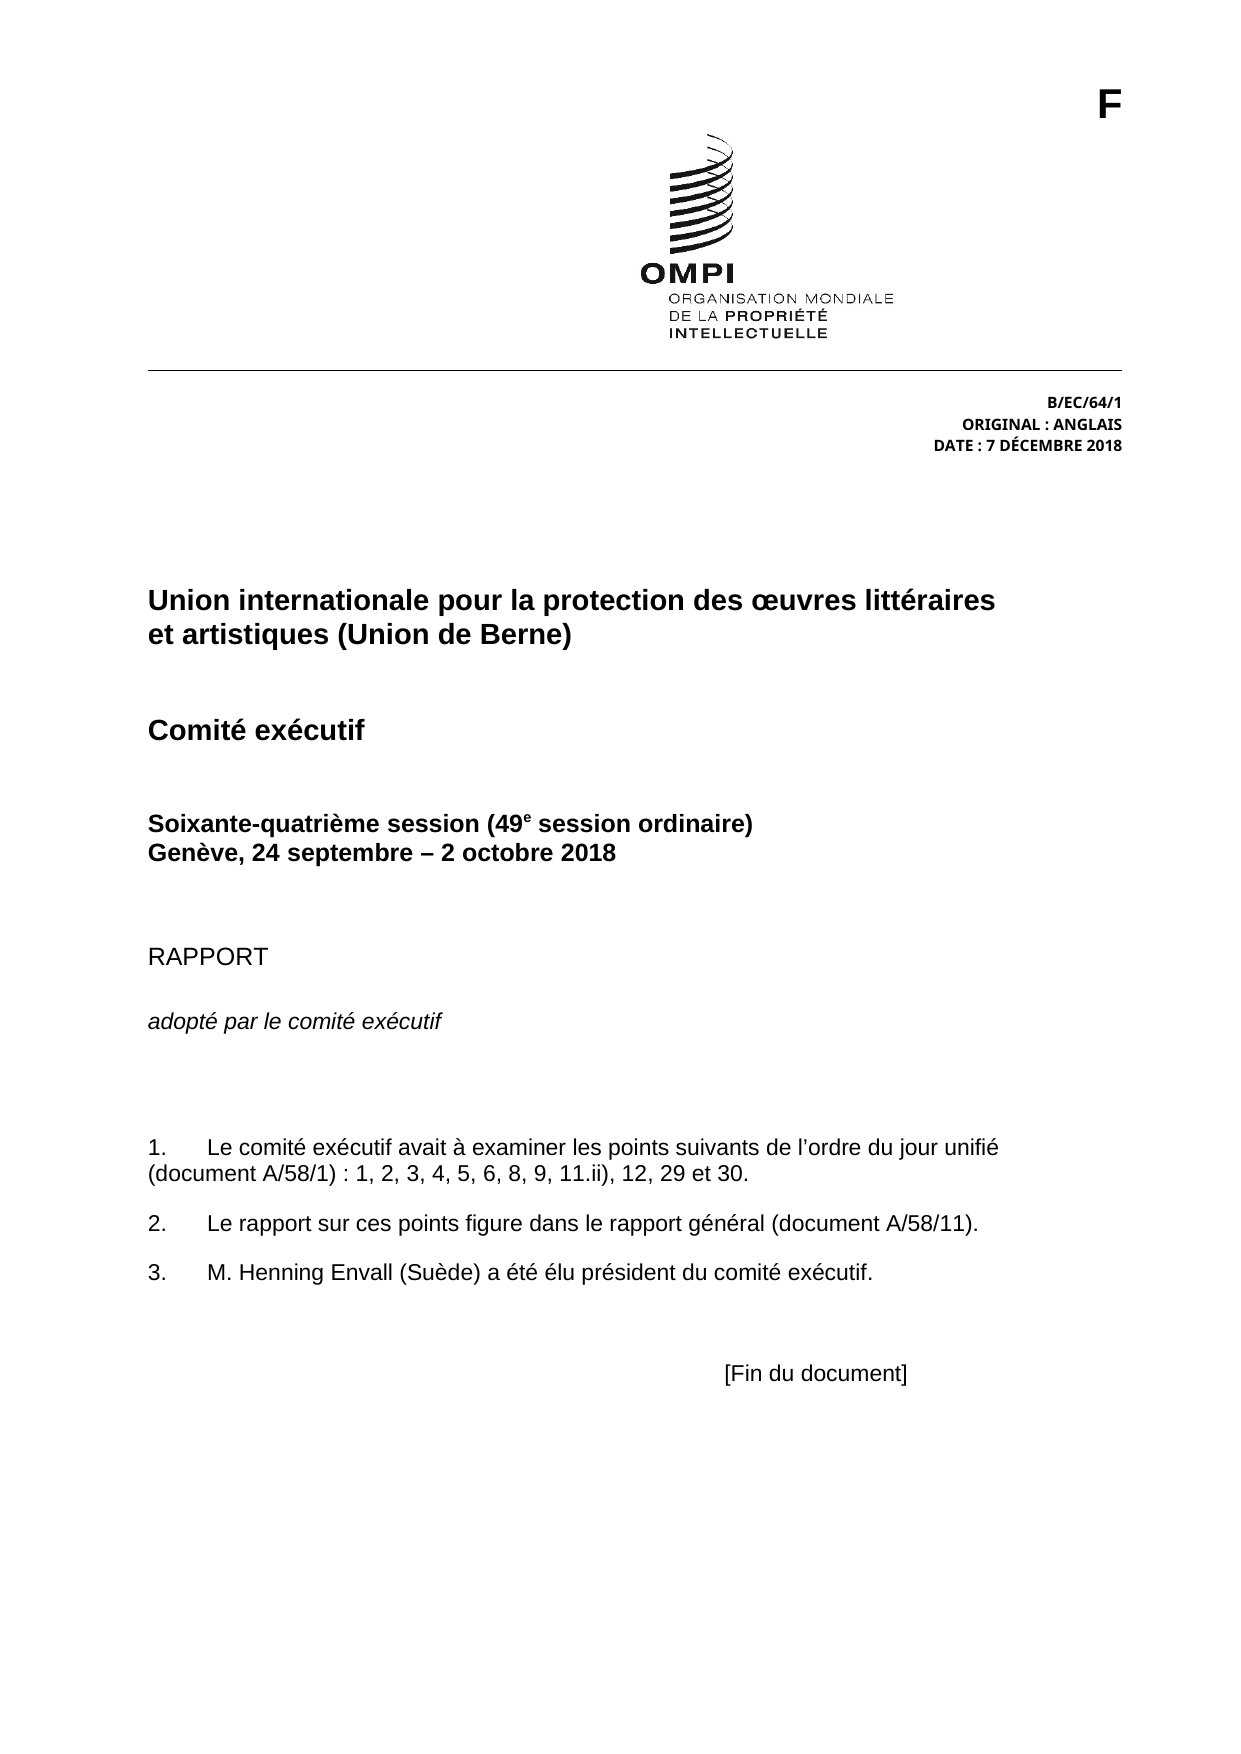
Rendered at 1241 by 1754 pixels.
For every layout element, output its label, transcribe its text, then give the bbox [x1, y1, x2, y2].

text Soixante-quatrième session (49e session ordinaire) Genève, 24 septembre – 2 octobre 2018 [148, 809, 1122, 866]
text adopté par le comité exécutif [148, 1008, 1122, 1034]
text B/EC/64/1 [148, 371, 1122, 413]
text Le comité exécutif avait à examiner les points suivants de l’ordre du jour unifié (document A/58/1) : 1, 2, 3, 4, 5, 6, 8, 9, 11.ii), 12, 29 et 30. [148, 1134, 1122, 1187]
text Le rapport sur ces points figure dans le rapport général (document A/58/11). [148, 1210, 1122, 1236]
subtitle Comité exécutif [148, 713, 1122, 746]
text DATE : 7 décembre 2018 [148, 434, 1122, 456]
text [Fin du document] [724, 1360, 1122, 1387]
text F [148, 79, 1122, 127]
text ORIGINAL : anglais [148, 413, 1122, 434]
text rapport [148, 941, 1122, 970]
picture [626, 127, 931, 345]
text M. Henning Envall (Suède) a été élu président du comité exécutif. [148, 1259, 1122, 1285]
subtitle Union internationale pour la protection des œuvres littéraires et artistiques (Union de Berne) [148, 583, 1122, 650]
